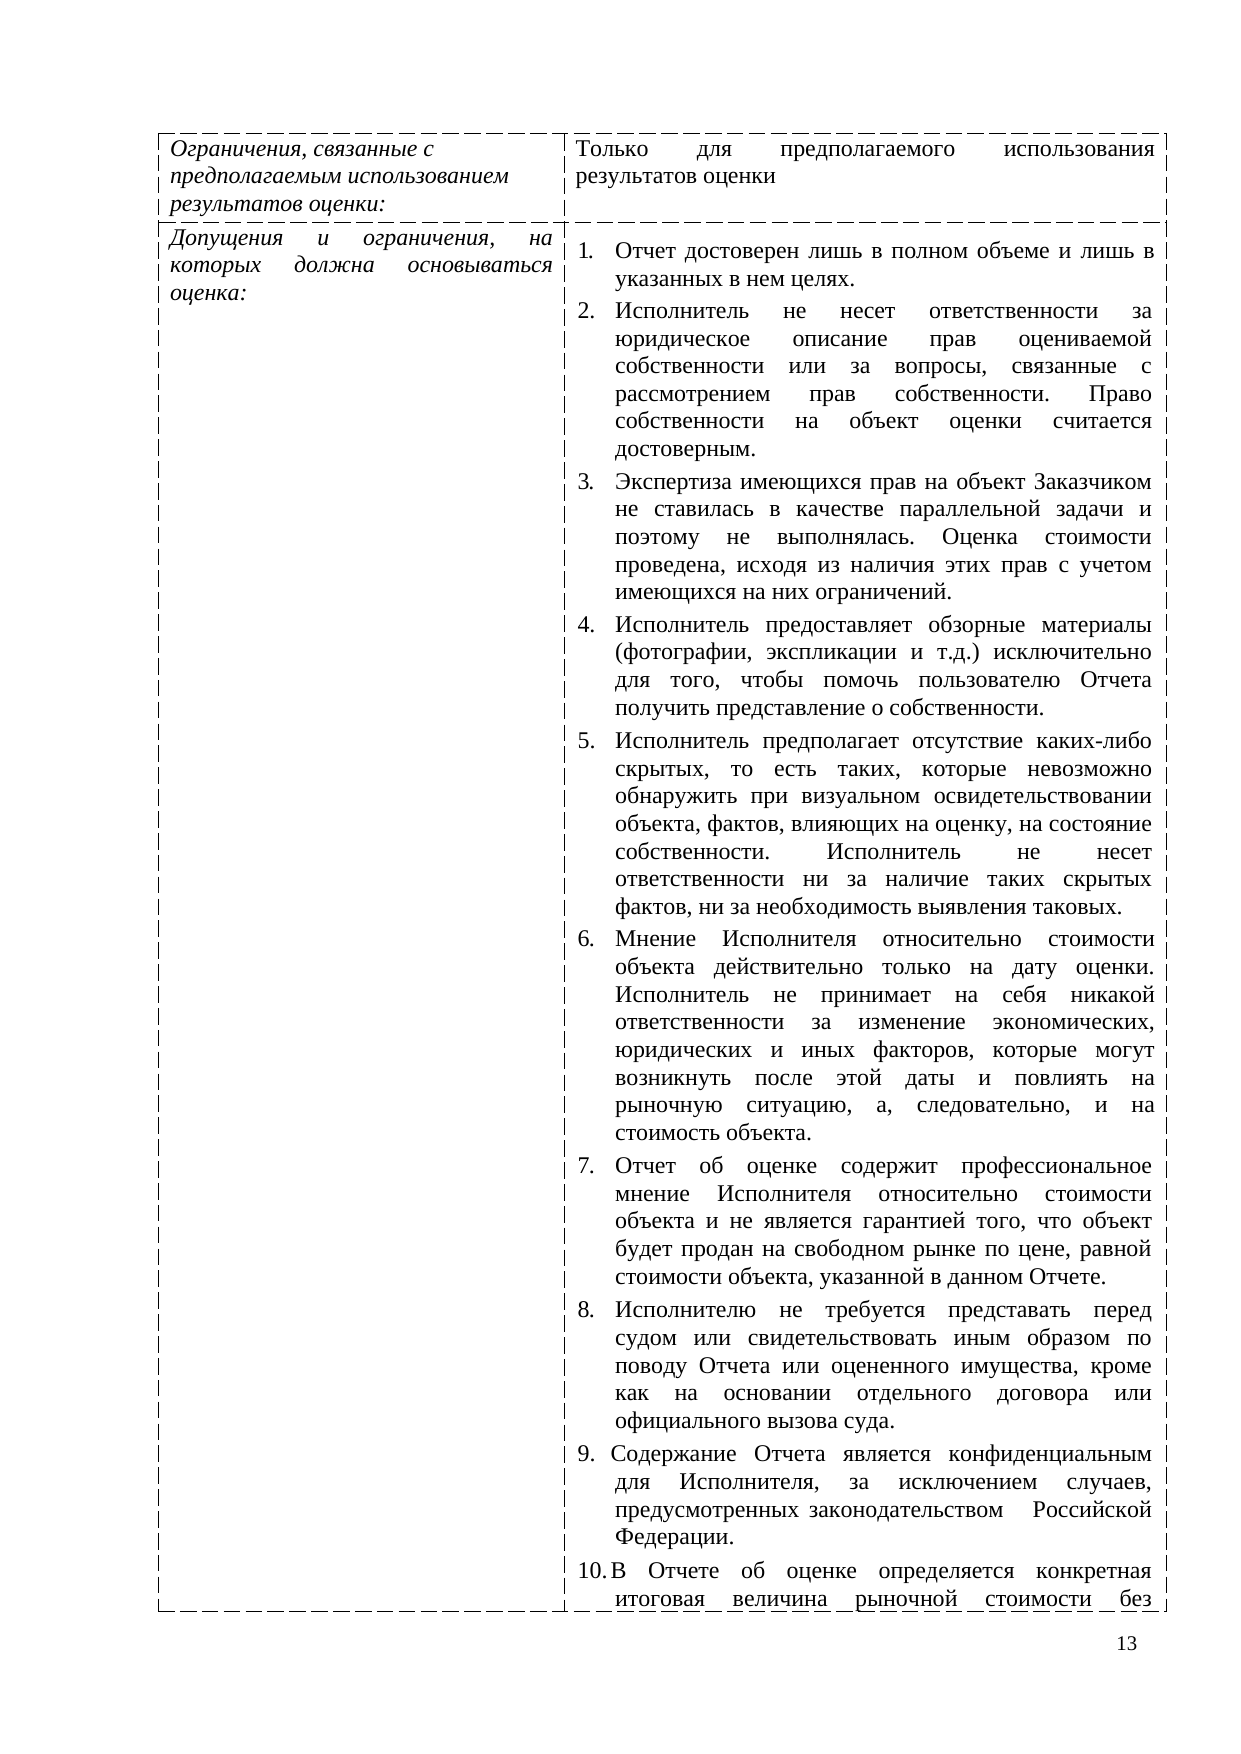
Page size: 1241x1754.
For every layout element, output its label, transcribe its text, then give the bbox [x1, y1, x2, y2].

table_cell Ограничения, связанные с предполагаемым использованием результатов оценки: [159, 133, 564, 222]
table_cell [159, 222, 564, 1611]
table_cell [564, 222, 1167, 1611]
table_cell Только для предполагаемого использования результатов оценки [564, 133, 1167, 222]
